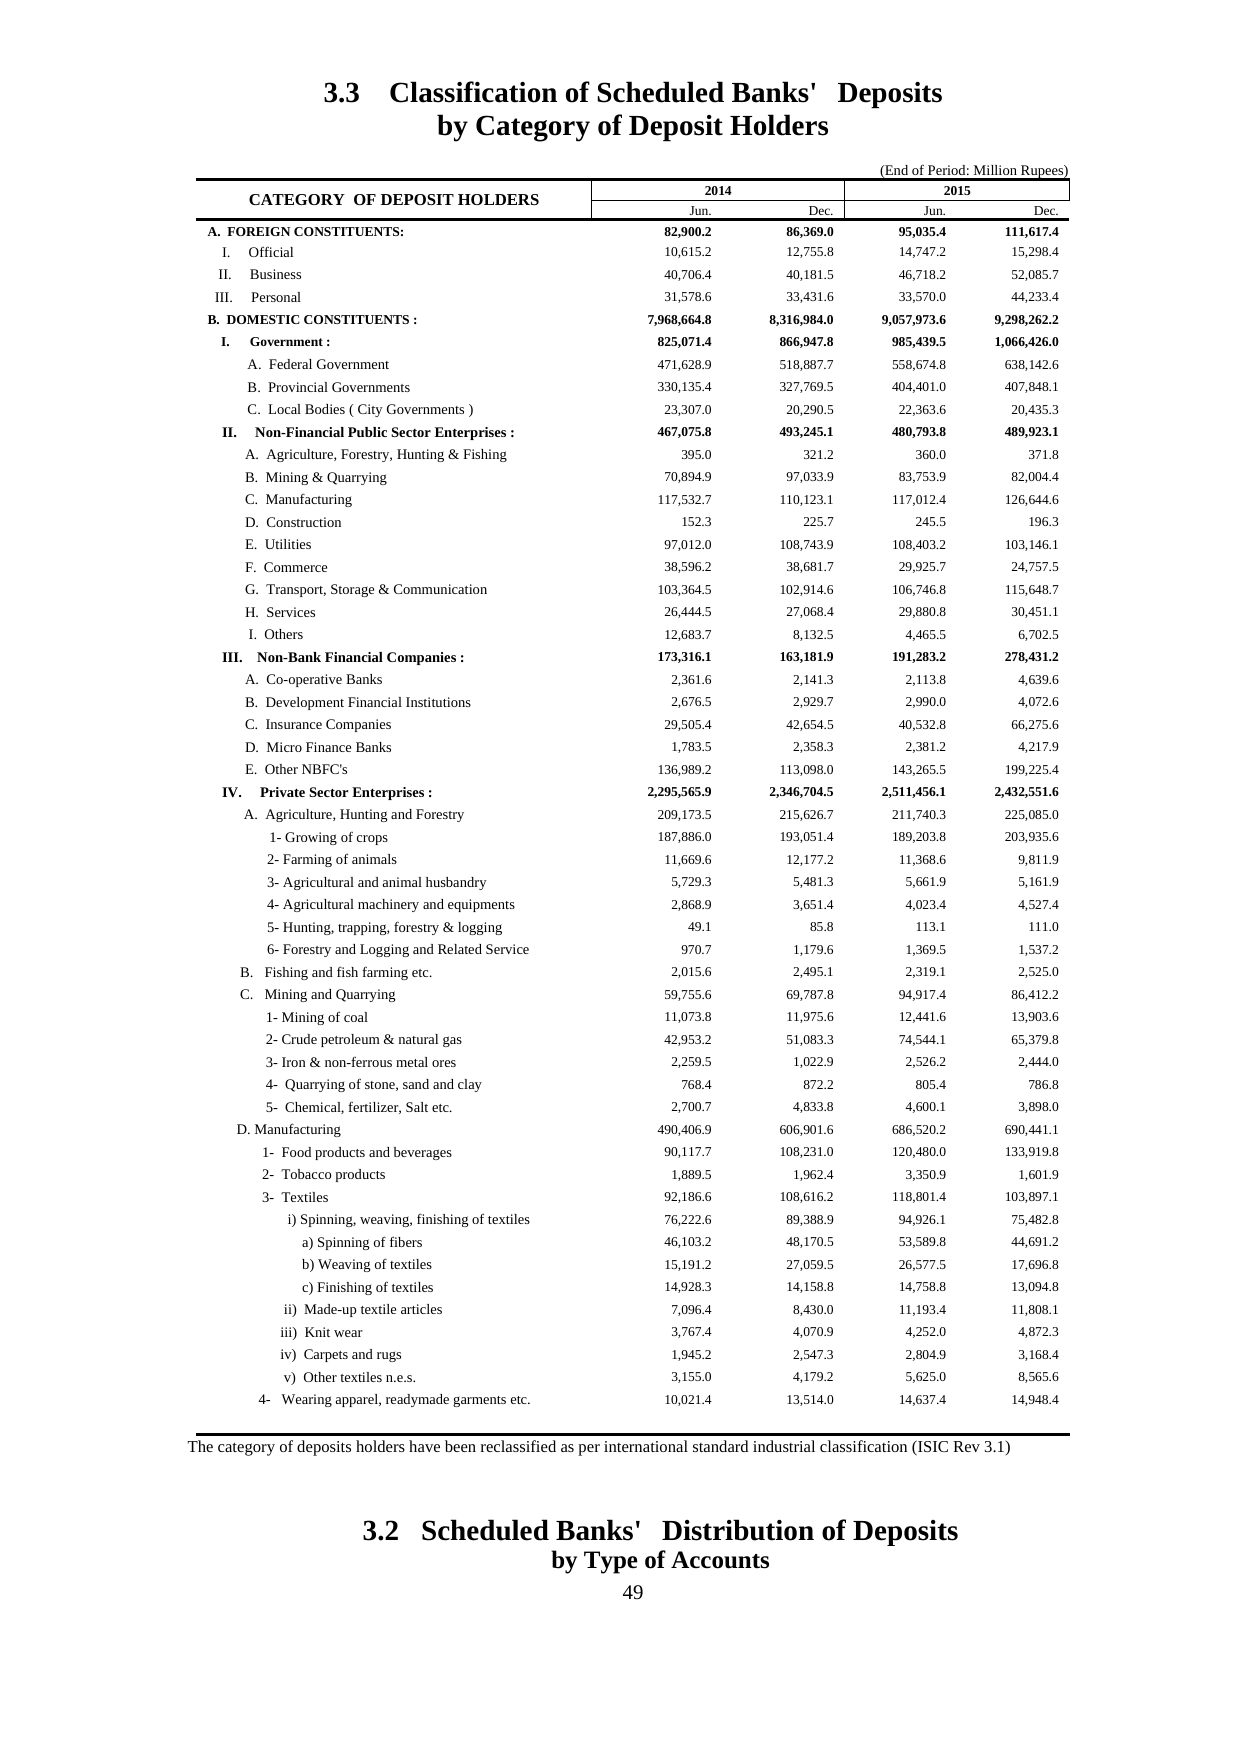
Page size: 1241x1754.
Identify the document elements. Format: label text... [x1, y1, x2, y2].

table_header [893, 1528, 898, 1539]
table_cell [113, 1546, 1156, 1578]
text The category of deposits holders have been reclassified as per international standard industrial classification (ISIC Rev 3.1) [112, 1436, 1153, 1456]
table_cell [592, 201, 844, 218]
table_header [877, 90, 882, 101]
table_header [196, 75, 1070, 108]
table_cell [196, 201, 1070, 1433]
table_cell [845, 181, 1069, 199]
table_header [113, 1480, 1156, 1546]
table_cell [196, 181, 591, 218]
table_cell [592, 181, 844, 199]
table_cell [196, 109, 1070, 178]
